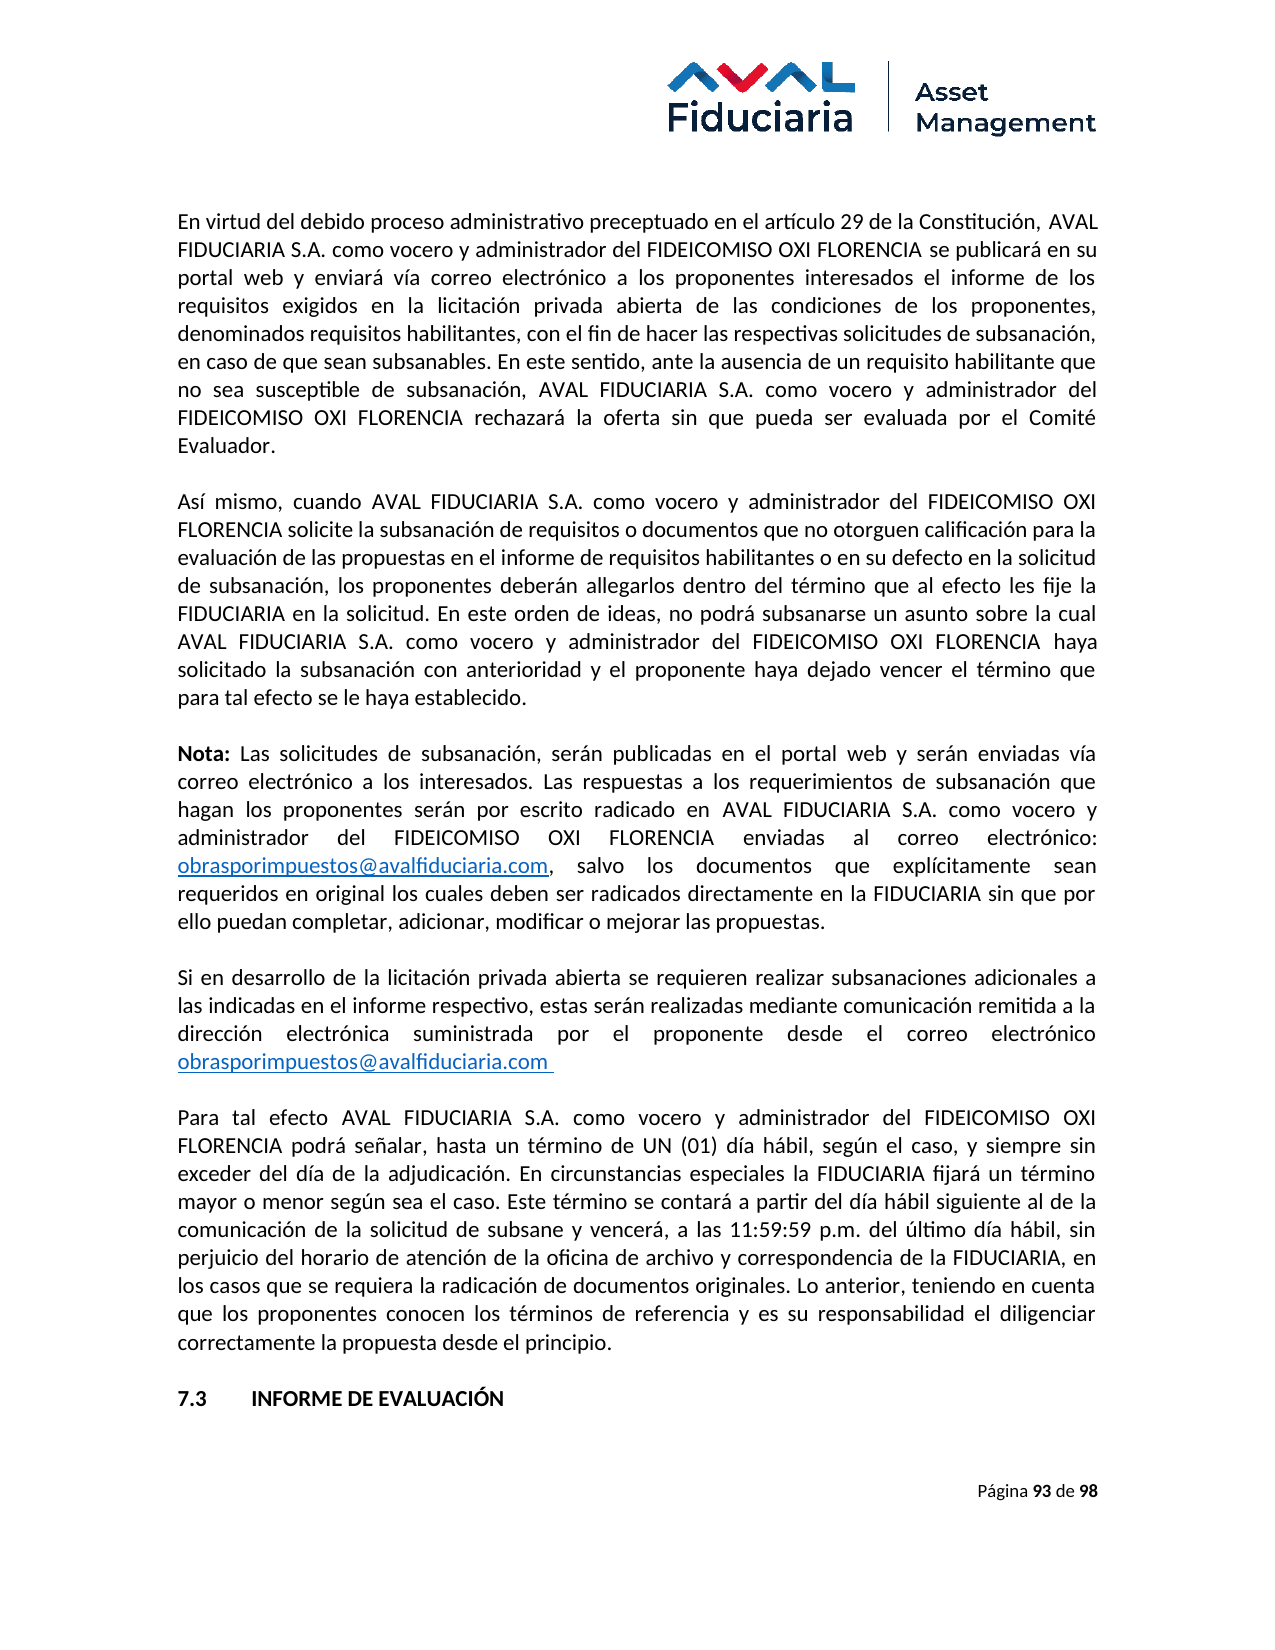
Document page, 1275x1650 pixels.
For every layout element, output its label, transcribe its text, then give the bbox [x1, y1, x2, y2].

text En virtud del debido proceso administrativo preceptuado en el artículo 29 de la Constitución, AVAL FIDUCIARIA S.A. como vocero y administrador del FIDEICOMISO OXI FLORENCIA se publicará en su portal web y enviará vía correo electrónico a los proponentes interesados el informe de los requisitos exigidos en la licitación privada abierta de las condiciones de los proponentes, denominados requisitos habilitantes, con el fin de hacer las respectivas solicitudes de subsanación, en caso de que sean subsanables. En este sentido, ante la ausencia de un requisito habilitante que no sea susceptible de subsanación, AVAL FIDUCIARIA S.A. como vocero y administrador del FIDEICOMISO OXI FLORENCIA rechazará la oferta sin que pueda ser evaluada por el Comité Evaluador. [177, 207, 1098, 459]
subtitle INFORME DE EVALUACIÓN [177, 1384, 1098, 1412]
picture [665, 59, 1098, 139]
text Nota: Las solicitudes de subsanación, serán publicadas en el portal web y serán enviadas vía correo electrónico a los interesados. Las respuestas a los requerimientos de subsanación que hagan los proponentes serán por escrito radicado en AVAL FIDUCIARIA S.A. como vocero y administrador del FIDEICOMISO OXI FLORENCIA enviadas al correo electrónico: obrasporimpuestos@avalfiduciaria.com, salvo los documentos que explícitamente sean requeridos en original los cuales deben ser radicados directamente en la FIDUCIARIA sin que por ello puedan completar, adicionar, modificar o mejorar las propuestas. [177, 739, 1098, 935]
text Si en desarrollo de la licitación privada abierta se requieren realizar subsanaciones adicionales a las indicadas en el informe respectivo, estas serán realizadas mediante comunicación remitida a la dirección electrónica suministrada por el proponente desde el correo electrónico [177, 963, 1098, 1075]
text Para tal efecto AVAL FIDUCIARIA S.A. como vocero y administrador del FIDEICOMISO OXI FLORENCIA podrá señalar, hasta un término de UN (01) día hábil, según el caso, y siempre sin exceder del día de la adjudicación. En circunstancias especiales la FIDUCIARIA fijará un término mayor o menor según sea el caso. Este término se contará a partir del día hábil siguiente al de la comunicación de la solicitud de subsane y vencerá, a las 11:59:59 p.m. del último día hábil, sin perjuicio del horario de atención de la oficina de archivo y correspondencia de la FIDUCIARIA, en los casos que se requiera la radicación de documentos originales. Lo anterior, teniendo en cuenta que los proponentes conocen los términos de referencia y es su responsabilidad el diligenciar correctamente la propuesta desde el principio. [177, 1103, 1098, 1356]
text Así mismo, cuando AVAL FIDUCIARIA S.A. como vocero y administrador del FIDEICOMISO OXI FLORENCIA solicite la subsanación de requisitos o documentos que no otorguen calificación para la evaluación de las propuestas en el informe de requisitos habilitantes o en su defecto en la solicitud de subsanación, los proponentes deberán allegarlos dentro del término que al efecto les fije la FIDUCIARIA en la solicitud. En este orden de ideas, no podrá subsanarse un asunto sobre la cual AVAL FIDUCIARIA S.A. como vocero y administrador del FIDEICOMISO OXI FLORENCIA haya solicitado la subsanación con anterioridad y el proponente haya dejado vencer el término que para tal efecto se le haya establecido. [177, 487, 1098, 711]
